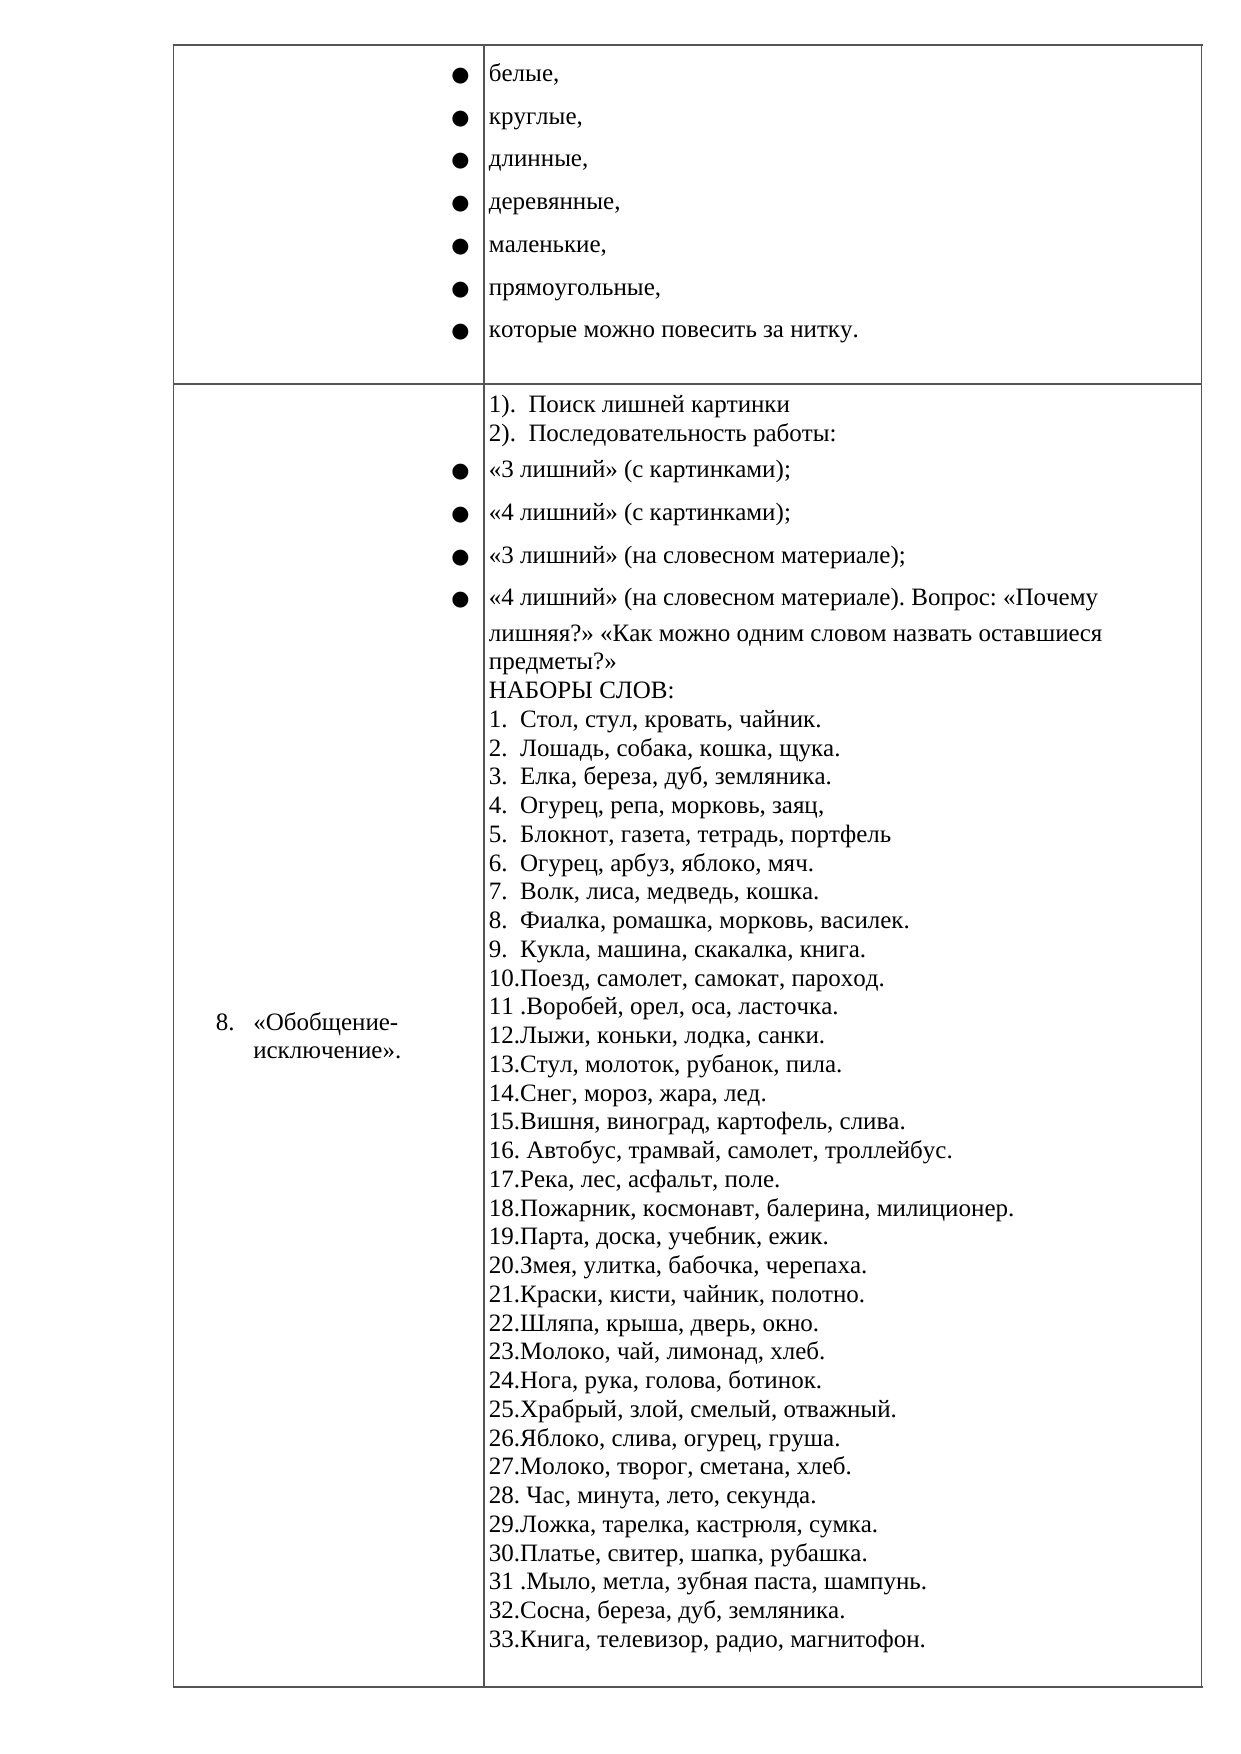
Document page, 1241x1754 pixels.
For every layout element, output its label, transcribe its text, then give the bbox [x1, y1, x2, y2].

table_cell Игра. [174, 46, 483, 383]
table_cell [485, 46, 1201, 383]
table_cell «Обобщение-исключение». [174, 385, 483, 1686]
table_cell 1). Поиск лишней картинки 2). Последовательность работы: «3 лишний» (с картинками); «4 лишний» (с картинками); «3 лишний» (на словесном материале); «4 лишний» (на словесном материале). Вопрос: «Почему лишняя?» «Как можно одним словом назвать оставшиеся предметы?» НАБОРЫ СЛОВ: 1. Стол, стул, кровать, чайник. 2. Лошадь, собака, кошка, щука. 3. Елка, береза, дуб, земляника. 4. Огурец, репа, морковь, заяц, 5. Блокнот, газета, тетрадь, портфель 6. Огурец, арбуз, яблоко, мяч. 7. Волк, лиса, медведь, кошка. 8. Фиалка, ромашка, морковь, василек. 9. Кукла, машина, скакалка, книга. 10.Поезд, самолет, самокат, пароход. 11 .Воробей, орел, оса, ласточка. 12.Лыжи, коньки, лодка, санки. 13.Стул, молоток, рубанок, пила. 14.Снег, мороз, жара, лед. 15.Вишня, виноград, картофель, слива. 16. Автобус, трамвай, самолет, троллейбус. 17.Река, лес, асфальт, поле. 18.Пожарник, космонавт, балерина, милиционер. 19.Парта, доска, учебник, ежик. 20.Змея, улитка, бабочка, черепаха. 21.Краски, кисти, чайник, полотно. 22.Шляпа, крыша, дверь, окно. 23.Молоко, чай, лимонад, хлеб. 24.Нога, рука, голова, ботинок. 25.Храбрый, злой, смелый, отважный. 26.Яблоко, слива, огурец, груша. 27.Молоко, творог, сметана, хлеб. 28. Час, минута, лето, секунда. 29.Ложка, тарелка, кастрюля, сумка. 30.Платье, свитер, шапка, рубашка. 31 .Мыло, метла, зубная паста, шампунь. 32.Сосна, береза, дуб, земляника. 33.Книга, телевизор, радио, магнитофон. [485, 385, 1201, 1686]
